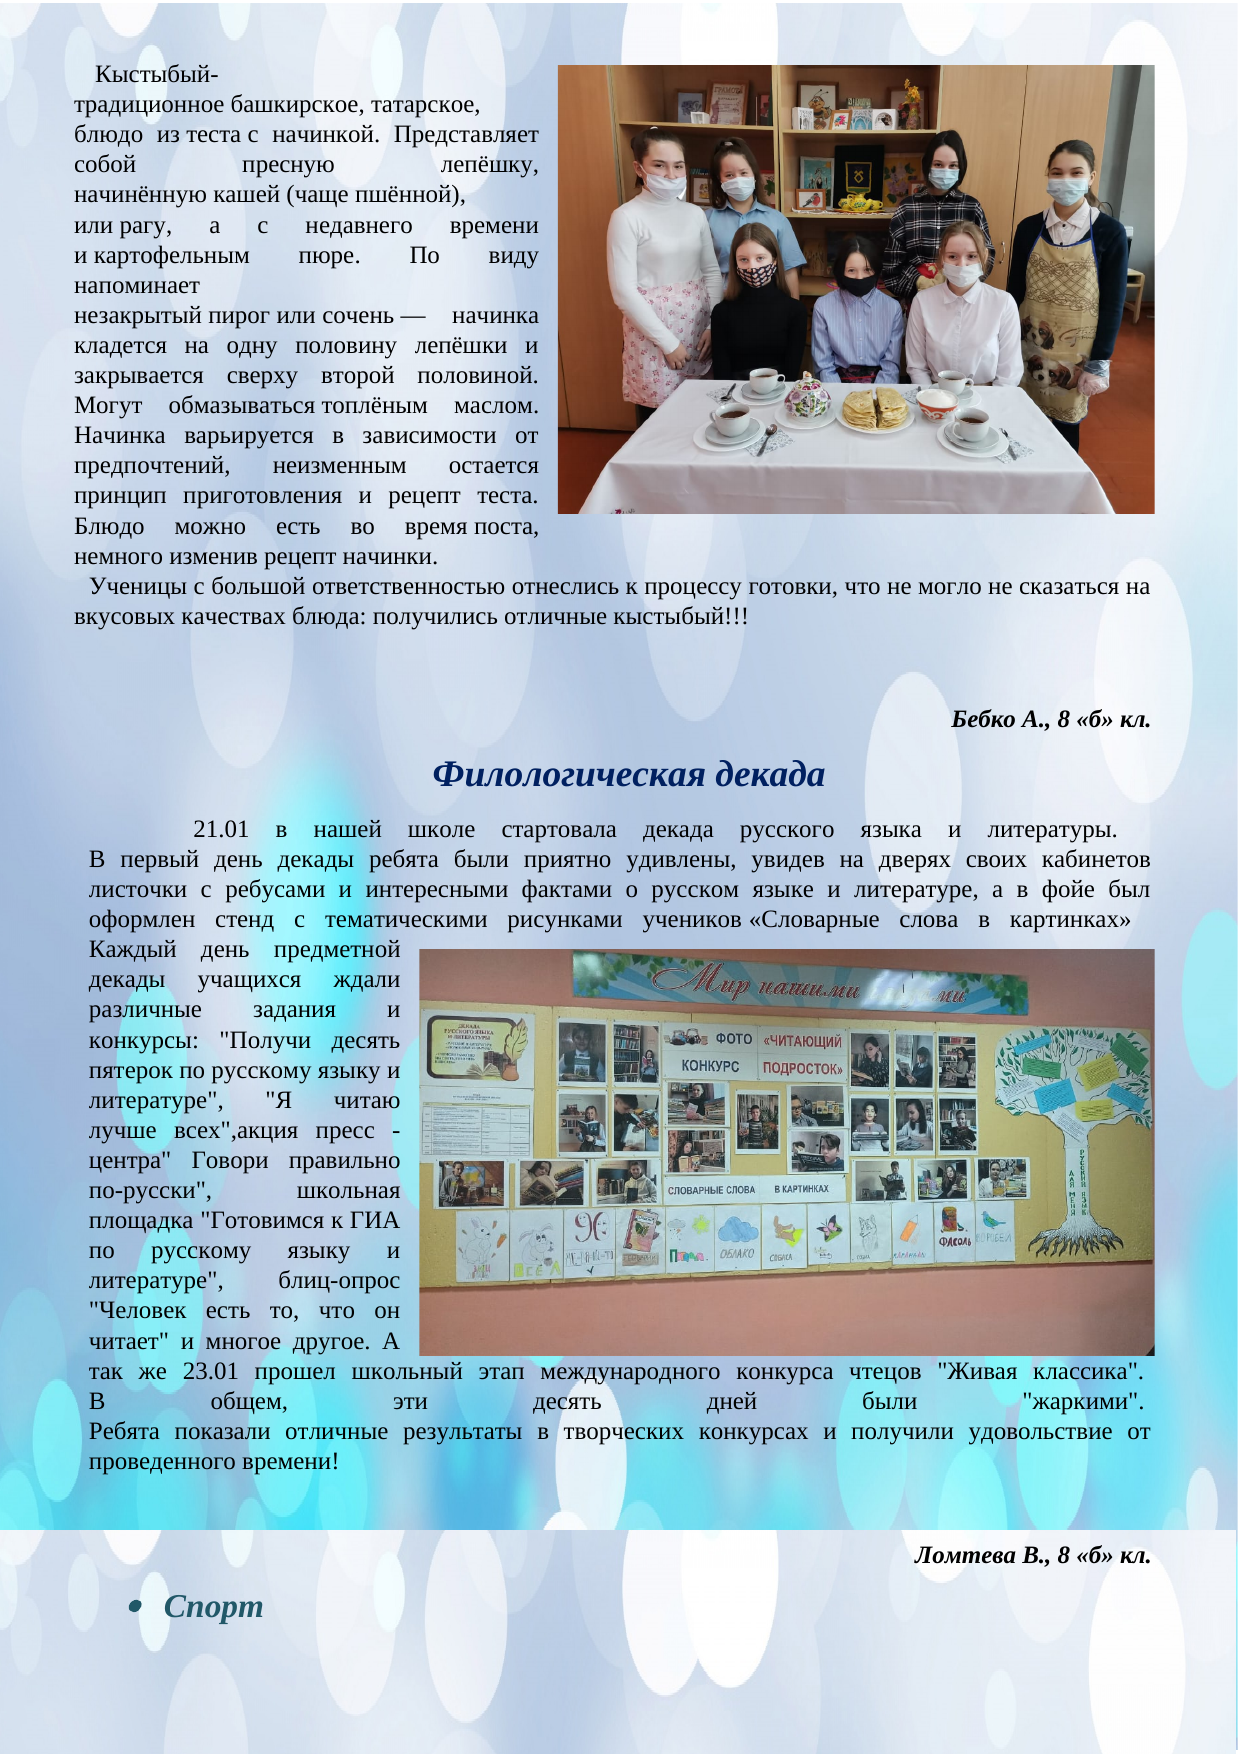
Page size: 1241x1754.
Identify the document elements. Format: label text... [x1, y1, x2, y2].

text Бебко А., 8 «б» кл. [89, 704, 1152, 733]
text Кыстыбый- традиционное башкирское, татарское, блюдо из теста с начинкой. Представляет собой пресную лепёшку, начинённую кашей (чаще пшённой), или рагу, а с недавнего времени и картофельным пюре. По виду напоминает незакрытый пирог или сочень — начинка кладется на одну половину лепёшки и закрывается сверху второй половиной. Могут обмазываться топлёным маслом. Начинка варьируется в зависимости от предпочтений, неизменным остается принцип приготовления и рецепт теста. Блюдо можно есть во время поста, немного изменив рецепт начинки. [74, 59, 1152, 569]
text 21.01 в нашей школе стартовала декада русского языка и литературы. В первый день декады ребята были приятно удивлены, увидев на дверях своих кабинетов листочки с ребусами и интересными фактами о русском языке и литературе, а в фойе был оформлен стенд с тематическими рисунками учеников «Словарные слова в картинках» Каждый день предметной декады учащихся ждали различные задания и конкурсы: "Получи десять пятерок по русскому языку и литературе", "Я читаю лучше всех",акция пресс -центра" Говори правильно по-русски", школьная площадка "Готовимся к ГИА по русскому языку и литературе", блиц-опрос "Человек есть то, что он читает" и многое другое. А так же 23.01 прошел школьный этап международного конкурса чтецов "Живая классика". В общем, эти десять дней были "жаркими". Ребята показали отличные результаты в творческих конкурсах и получили удовольствие от проведенного времени! [89, 814, 1152, 1475]
list Спорт [126, 1586, 1152, 1625]
text Филологическая декада [89, 752, 1152, 795]
text Ученицы с большой ответственностью отнеслись к процессу готовки, что не могло не сказаться на вкусовых качествах блюда: получились отличные кыстыбый!!! [74, 571, 1152, 630]
text Ломтева В., 8 «б» кл. [89, 1540, 1152, 1568]
picture [0, 3, 1238, 1754]
